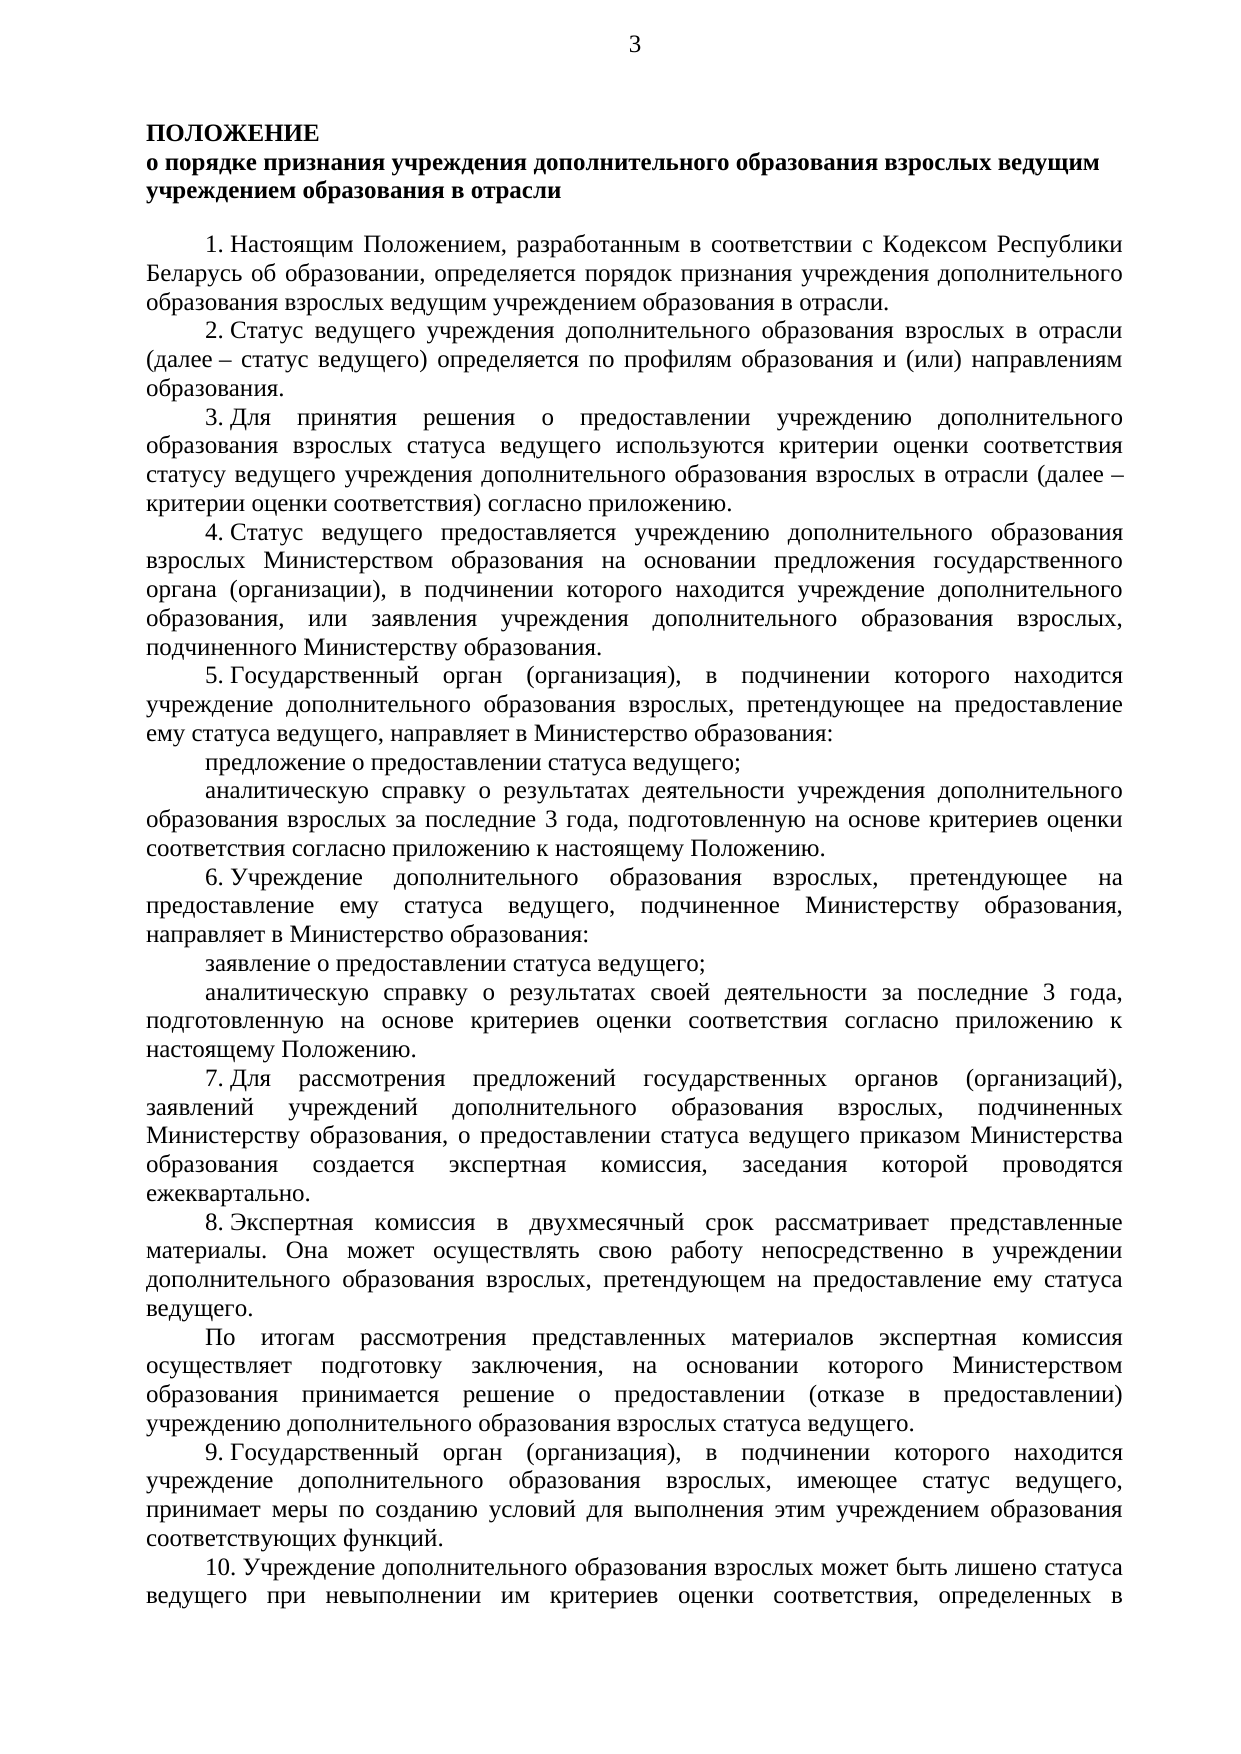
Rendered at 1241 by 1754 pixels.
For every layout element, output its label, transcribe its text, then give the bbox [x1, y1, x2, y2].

title ПОЛОЖЕНИЕ о порядке признания учреждения дополнительного образования взрослых ведущим учреждением образования в отрасли [146, 118, 1123, 204]
text 7. Для рассмотрения предложений государственных органов (организаций), заявлений учреждений дополнительного образования взрослых, подчиненных Министерству образования, о предоставлении статуса ведущего приказом Министерства образования создается экспертная комиссия, заседания которой проводятся ежеквартально. [146, 1063, 1123, 1207]
text аналитическую справку о результатах своей деятельности за последние 3 года, подготовленную на основе критериев оценки соответствия согласно приложению к настоящему Положению. [146, 977, 1123, 1063]
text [146, 1552, 1123, 1609]
text предложение о предоставлении статуса ведущего; [146, 747, 1123, 776]
text 5. Государственный орган (организация), в подчинении которого находится учреждение дополнительного образования взрослых, претендующее на предоставление ему статуса ведущего, направляет в Министерство образования: [146, 661, 1123, 747]
text аналитическую справку о результатах деятельности учреждения дополнительного образования взрослых за последние 3 года, подготовленную на основе критериев оценки соответствия согласно приложению к настоящему Положению. [146, 776, 1123, 862]
text 4. Статус ведущего предоставляется учреждению дополнительного образования взрослых Министерством образования на основании предложения государственного органа (организации), в подчинении которого находится учреждение дополнительного образования, или заявления учреждения дополнительного образования взрослых, подчиненного Министерству образования. [146, 517, 1123, 661]
text 6. Учреждение дополнительного образования взрослых, претендующее на предоставление ему статуса ведущего, подчиненное Министерству образования, направляет в Министерство образования: [146, 862, 1123, 948]
text 2. Статус ведущего учреждения дополнительного образования взрослых в отрасли (далее – статус ведущего) определяется по профилям образования и (или) направлениям образования. [146, 316, 1123, 402]
text 8. Экспертная комиссия в двухмесячный срок рассматривает представленные материалы. Она может осуществлять свою работу непосредственно в учреждении дополнительного образования взрослых, претендующем на предоставление ему статуса ведущего. [146, 1207, 1123, 1322]
text 9. Государственный орган (организация), в подчинении которого находится учреждение дополнительного образования взрослых, имеющее статус ведущего, принимает меры по созданию условий для выполнения этим учреждением образования соответствующих функций. [146, 1437, 1123, 1552]
text 1. Настоящим Положением, разработанным в соответствии с Кодексом Республики Беларусь об образовании, определяется порядок признания учреждения дополнительного образования взрослых ведущим учреждением образования в отрасли. [146, 229, 1123, 316]
text заявление о предоставлении статуса ведущего; [146, 948, 1123, 977]
text По итогам рассмотрения представленных материалов экспертная комиссия осуществляет подготовку заключения, на основании которого Министерством образования принимается решение о предоставлении (отказе в предоставлении) учреждению дополнительного образования взрослых статуса ведущего. [146, 1322, 1123, 1437]
text 3. Для принятия решения о предоставлении учреждению дополнительного образования взрослых статуса ведущего используются критерии оценки соответствия статусу ведущего учреждения дополнительного образования взрослых в отрасли (далее – критерии оценки соответствия) согласно приложению. [146, 402, 1123, 517]
